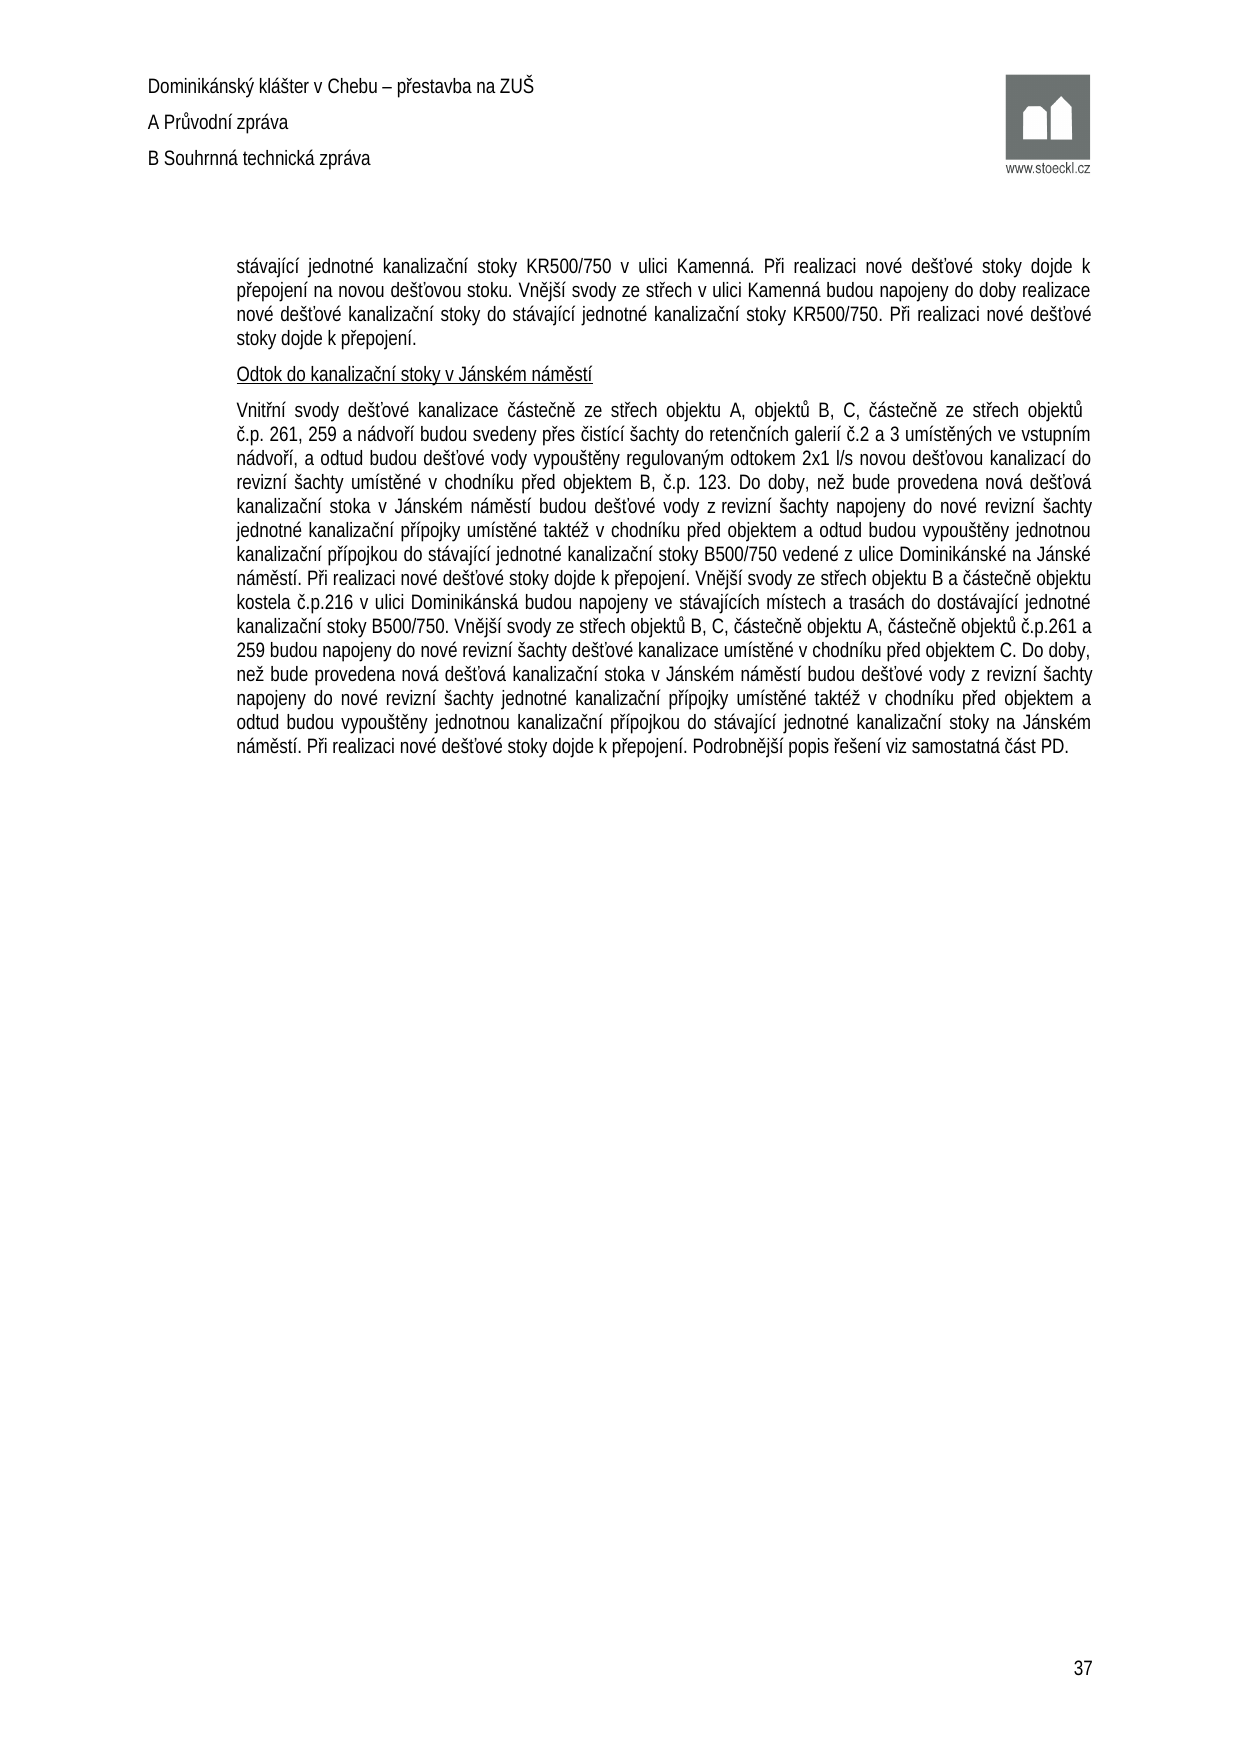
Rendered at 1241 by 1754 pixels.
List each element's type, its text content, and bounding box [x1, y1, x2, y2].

text Odtok do kanalizační stoky v Jánském náměstí [236, 362, 1092, 386]
text Vnitřní svody dešťové kanalizace částečně ze střech objektu A, objektů B, C, částečně ze střech objektů č.p. 261, 259 a nádvoří budou svedeny přes čistící šachty do retenčních galerií č.2 a 3 umístěných ve vstupním nádvoří, a odtud budou dešťové vody vypouštěny regulovaným odtokem 2x1 l/s novou dešťovou kanalizací do revizní šachty umístěné v chodníku před objektem B, č.p. 123. Do doby, než bude provedena nová dešťová kanalizační stoka v Jánském náměstí budou dešťové vody z revizní šachty napojeny do nové revizní šachty jednotné kanalizační přípojky umístěné taktéž v chodníku před objektem a odtud budou vypouštěny jednotnou kanalizační přípojkou do stávající jednotné kanalizační stoky B500/750 vedené z ulice Dominikánské na Jánské náměstí. Při realizaci nové dešťové stoky dojde k přepojení. Vnější svody ze střech objektu B a částečně objektu kostela č.p.216 v ulici Dominikánská budou napojeny ve stávajících místech a trasách do dostávající jednotné kanalizační stoky B500/750. Vnější svody ze střech objektů B, C, částečně objektu A, částečně objektů č.p.261 a 259 budou napojeny do nové revizní šachty dešťové kanalizace umístěné v chodníku před objektem C. Do doby, než bude provedena nová dešťová kanalizační stoka v Jánském náměstí budou dešťové vody z revizní šachty napojeny do nové revizní šachty jednotné kanalizační přípojky umístěné taktéž v chodníku před objektem a odtud budou vypouštěny jednotnou kanalizační přípojkou do stávající jednotné kanalizační stoky na Jánském náměstí. Při realizaci nové dešťové stoky dojde k přepojení. Podrobnější popis řešení viz samostatná část PD. [236, 398, 1092, 758]
picture [1004, 73, 1092, 176]
